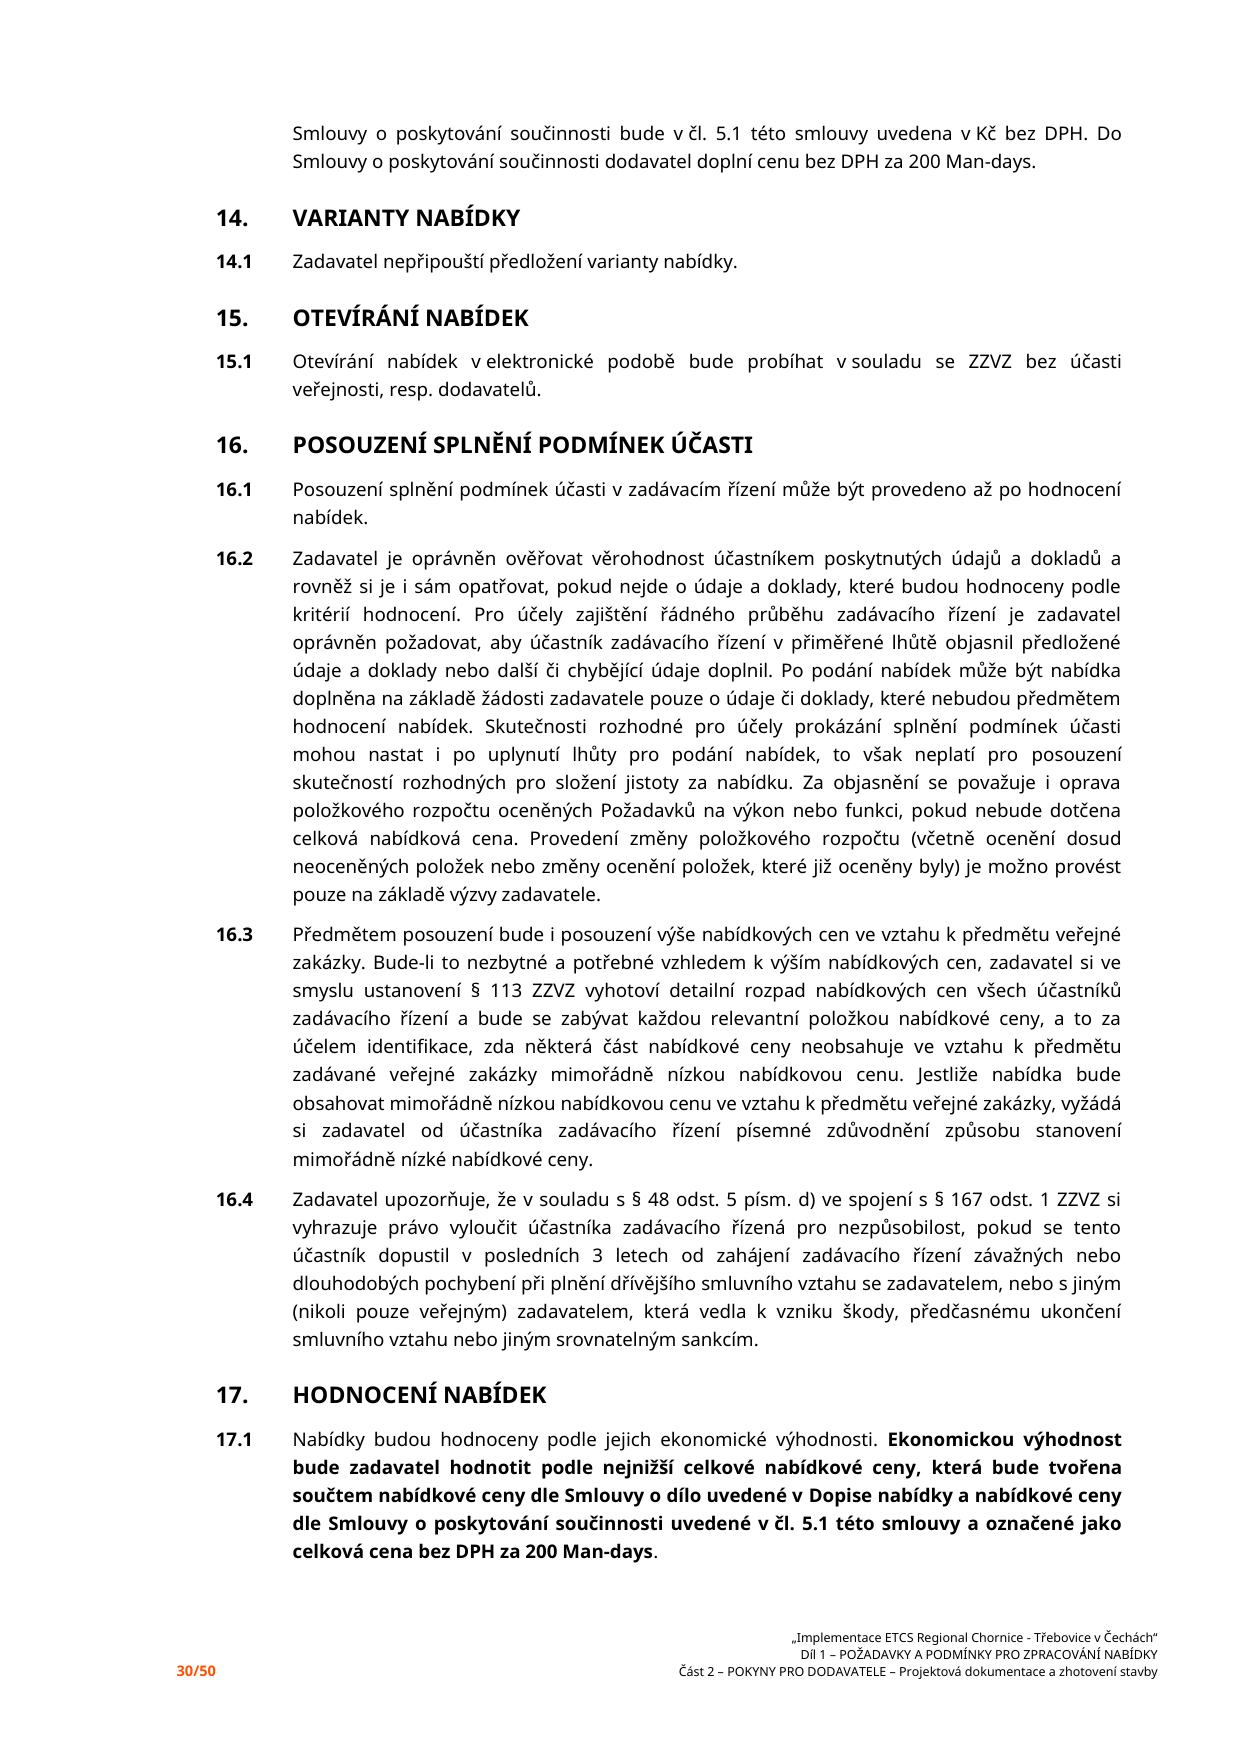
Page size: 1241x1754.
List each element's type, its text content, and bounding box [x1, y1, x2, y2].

text OTEVÍRÁNÍ NABÍDEK [216, 302, 1122, 333]
text VARIANTY NABÍDKY [216, 202, 1122, 233]
text POSOUZENÍ SPLNĚNÍ PODMÍNEK ÚČASTI [216, 429, 1122, 461]
text Zadavatel upozorňuje, že v souladu s § 48 odst. 5 písm. d) ve spojení s § 167 odst. 1 ZZVZ si vyhrazuje právo vyloučit účastníka zadávacího řízená pro nezpůsobilost, pokud se tento účastník dopustil v posledních 3 letech od zahájení zadávacího řízení závažných nebo dlouhodobých pochybení při plnění dřívějšího smluvního vztahu se zadavatelem, nebo s jiným (nikoli pouze veřejným) zadavatelem, která vedla k vzniku škody, předčasnému ukončení smluvního vztahu nebo jiným srovnatelným sankcím. [216, 1186, 1122, 1352]
text Předmětem posouzení bude i posouzení výše nabídkových cen ve vztahu k předmětu veřejné zakázky. Bude-li to nezbytné a potřebné vzhledem k výším nabídkových cen, zadavatel si ve smyslu ustanovení § 113 ZZVZ vyhotoví detailní rozpad nabídkových cen všech účastníků zadávacího řízení a bude se zabývat každou relevantní položkou nabídkové ceny, a to za účelem identifikace, zda některá část nabídkové ceny neobsahuje ve vztahu k předmětu zadávané veřejné zakázky mimořádně nízkou nabídkovou cenu. Jestliže nabídka bude obsahovat mimořádně nízkou nabídkovou cenu ve vztahu k předmětu veřejné zakázky, vyžádá si zadavatel od účastníka zadávacího řízení písemné zdůvodnění způsobu stanovení mimořádně nízké nabídkové ceny. [216, 922, 1122, 1171]
text Zadavatel nepřipouští předložení varianty nabídky. [216, 248, 1122, 274]
text Zadavatel je oprávněn ověřovat věrohodnost účastníkem poskytnutých údajů a dokladů a rovněž si je i sám opatřovat, pokud nejde o údaje a doklady, které budou hodnoceny podle kritérií hodnocení. Pro účely zajištění řádného průběhu zadávacího řízení je zadavatel oprávněn požadovat, aby účastník zadávacího řízení v přiměřené lhůtě objasnil předložené údaje a doklady nebo další či chybějící údaje doplnil. Po podání nabídek může být nabídka doplněna na základě žádosti zadavatele pouze o údaje či doklady, které nebudou předmětem hodnocení nabídek. Skutečnosti rozhodné pro účely prokázání splnění podmínek účasti mohou nastat i po uplynutí lhůty pro podání nabídek, to však neplatí pro posouzení skutečností rozhodných pro složení jistoty za nabídku. Za objasnění se považuje i oprava položkového rozpočtu oceněných Požadavků na výkon nebo funkci, pokud nebude dotčena celková nabídková cena. Provedení změny položkového rozpočtu (včetně ocenění dosud neoceněných položek nebo změny ocenění položek, které již oceněny byly) je možno provést pouze na základě výzvy zadavatele. [216, 545, 1122, 907]
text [216, 121, 1122, 174]
text HODNOCENÍ NABÍDEK [216, 1379, 1122, 1411]
text Otevírání nabídek v elektronické podobě bude probíhat v souladu se ZZVZ bez účasti veřejnosti, resp. dodavatelů. [216, 348, 1122, 402]
text Nabídky budou hodnoceny podle jejich ekonomické výhodnosti. Ekonomickou výhodnost bude zadavatel hodnotit podle nejnižší celkové nabídkové ceny, která bude tvořena součtem nabídkové ceny dle Smlouvy o dílo uvedené v Dopise nabídky a nabídkové ceny dle Smlouvy o poskytování součinnosti uvedené v čl. 5.1 této smlouvy a označené jako celková cena bez DPH za 200 Man-days. [216, 1426, 1122, 1564]
text Posouzení splnění podmínek účasti v zadávacím řízení může být provedeno až po hodnocení nabídek. [216, 476, 1122, 530]
